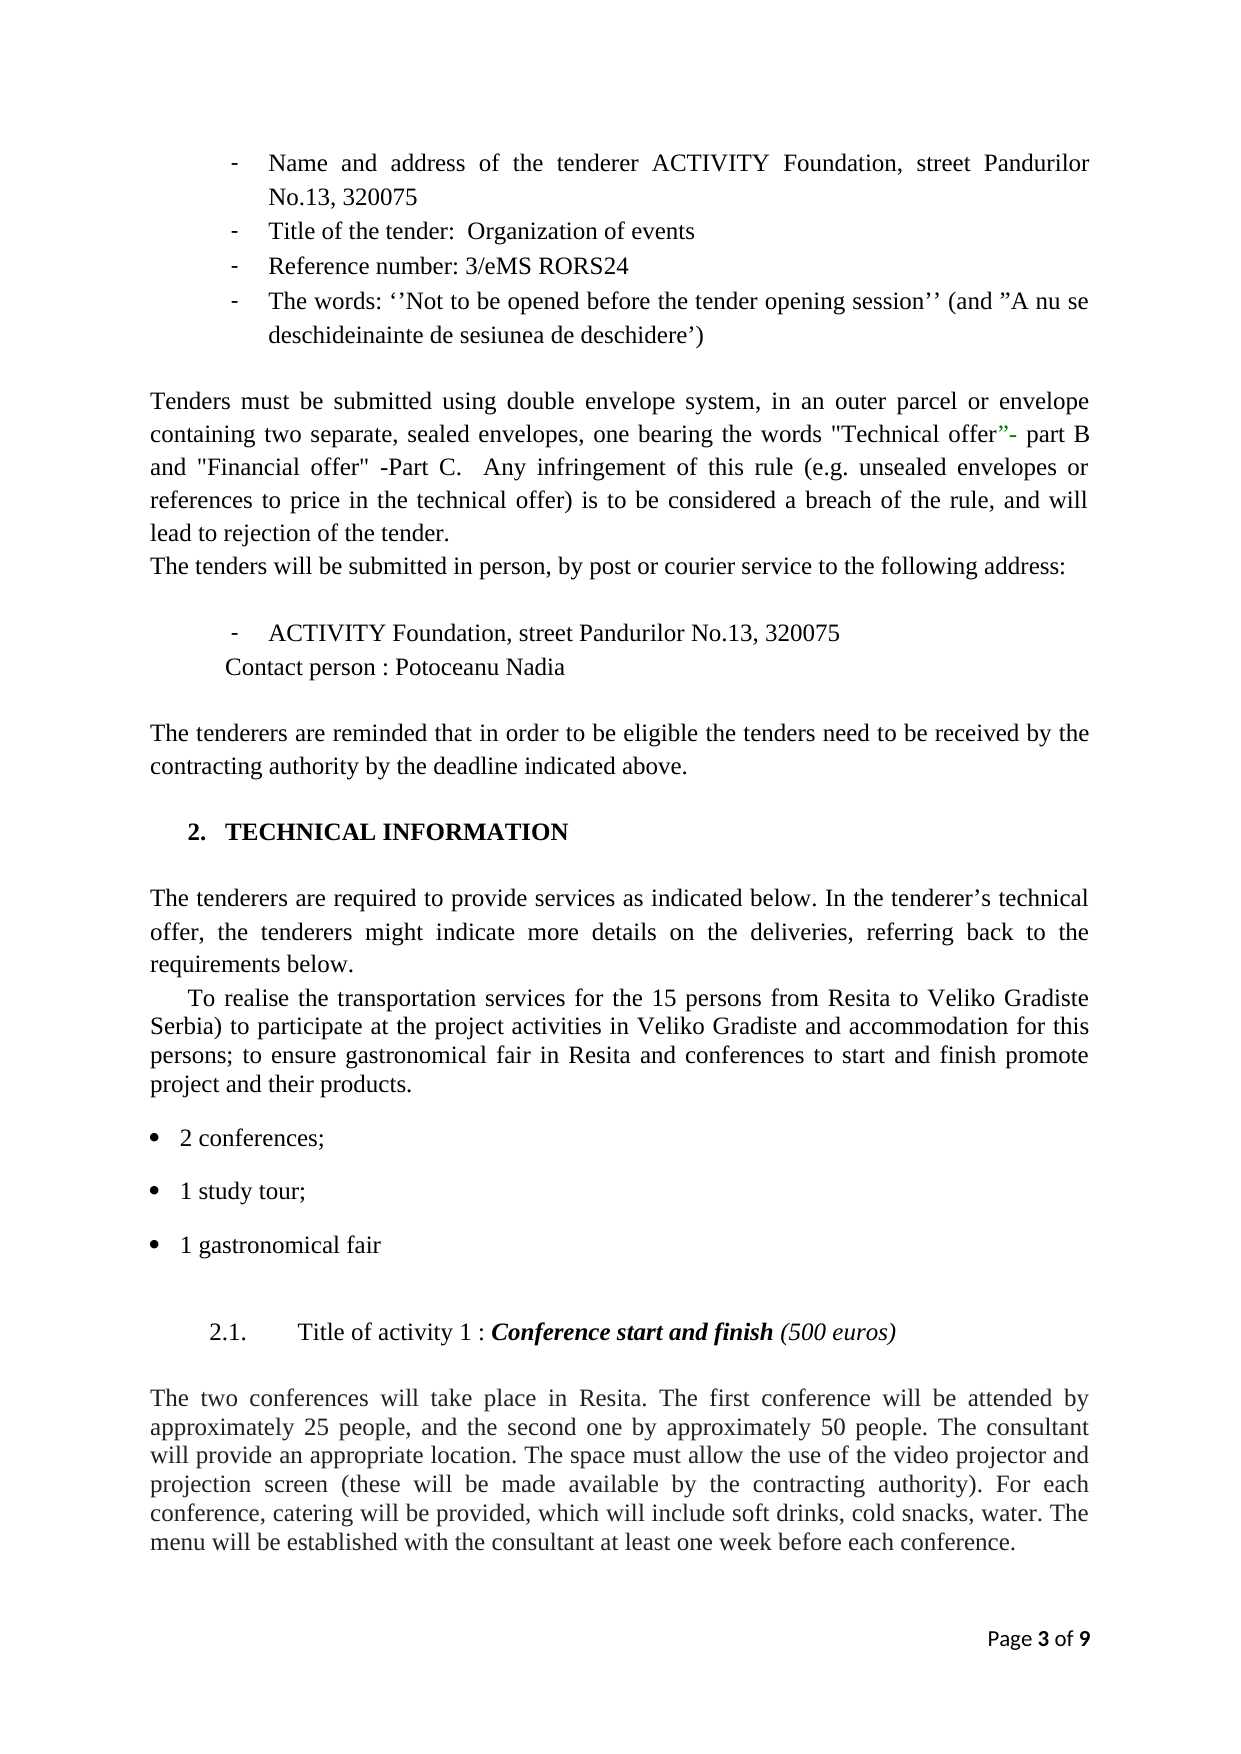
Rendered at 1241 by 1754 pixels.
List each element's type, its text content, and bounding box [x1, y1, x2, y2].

list Reference number: 3/eMS RORS24 [231, 250, 1090, 281]
list Title of activity 1 : Conference start and finish (500 euros) [209, 1317, 1090, 1346]
list 1 gastronomical fair [150, 1230, 1090, 1259]
list TECHNICAL INFORMATION [187, 817, 1090, 846]
text Tenders must be submitted using double envelope system, in an outer parcel or envelope containing two separate, sealed envelopes, one bearing the words "Technical offer”- part B and "Financial offer" -Part C. Any infringement of this rule (e.g. unsealed envelopes or references to price in the technical offer) is to be considered a breach of the rule, and will lead to rejection of the tender. [150, 386, 1090, 547]
text The tenders will be submitted in person, by post or courier service to the following address: [150, 551, 1090, 580]
list The words: ‘’Not to be opened before the tender opening session’’ (and ”A nu se deschideinainte de sesiunea de deschidere’) [231, 285, 1090, 349]
list Title of the tender: Organization of events [231, 215, 1090, 246]
list 1 study tour; [150, 1176, 1090, 1205]
text Contact person : Potoceanu Nadia [225, 652, 1090, 681]
text The two conferences will take place in Resita. The first conference will be attended by approximately 25 people, and the second one by approximately 50 people. The consultant will provide an appropriate location. The space must allow the use of the video projector and projection screen (these will be made available by the contracting authority). For each conference, catering will be provided, which will include soft drinks, cold snacks, water. The menu will be established with the consultant at least one week before each conference. [150, 1383, 1090, 1555]
text The tenderers are required to provide services as indicated below. In the tenderer’s technical offer, the tenderers might indicate more details on the deliveries, referring back to the requirements below. [150, 883, 1090, 978]
list To realise the transportation services for the 15 persons from Resita to Veliko Gradiste Serbia) to participate at the project activities in Veliko Gradiste and accommodation for this persons; to ensure gastronomical fair in Resita and conferences to start and finish promote project and their products. [150, 983, 1090, 1098]
list ACTIVITY Foundation, street Pandurilor No.13, 320075 [231, 617, 1090, 648]
list 2 conferences; [150, 1123, 1090, 1151]
list Name and address of the tenderer ACTIVITY Foundation, street Pandurilor No.13, 320075 [231, 148, 1090, 211]
text The tenderers are reminded that in order to be eligible the tenders need to be received by the contracting authority by the deadline indicated above. [150, 718, 1090, 780]
